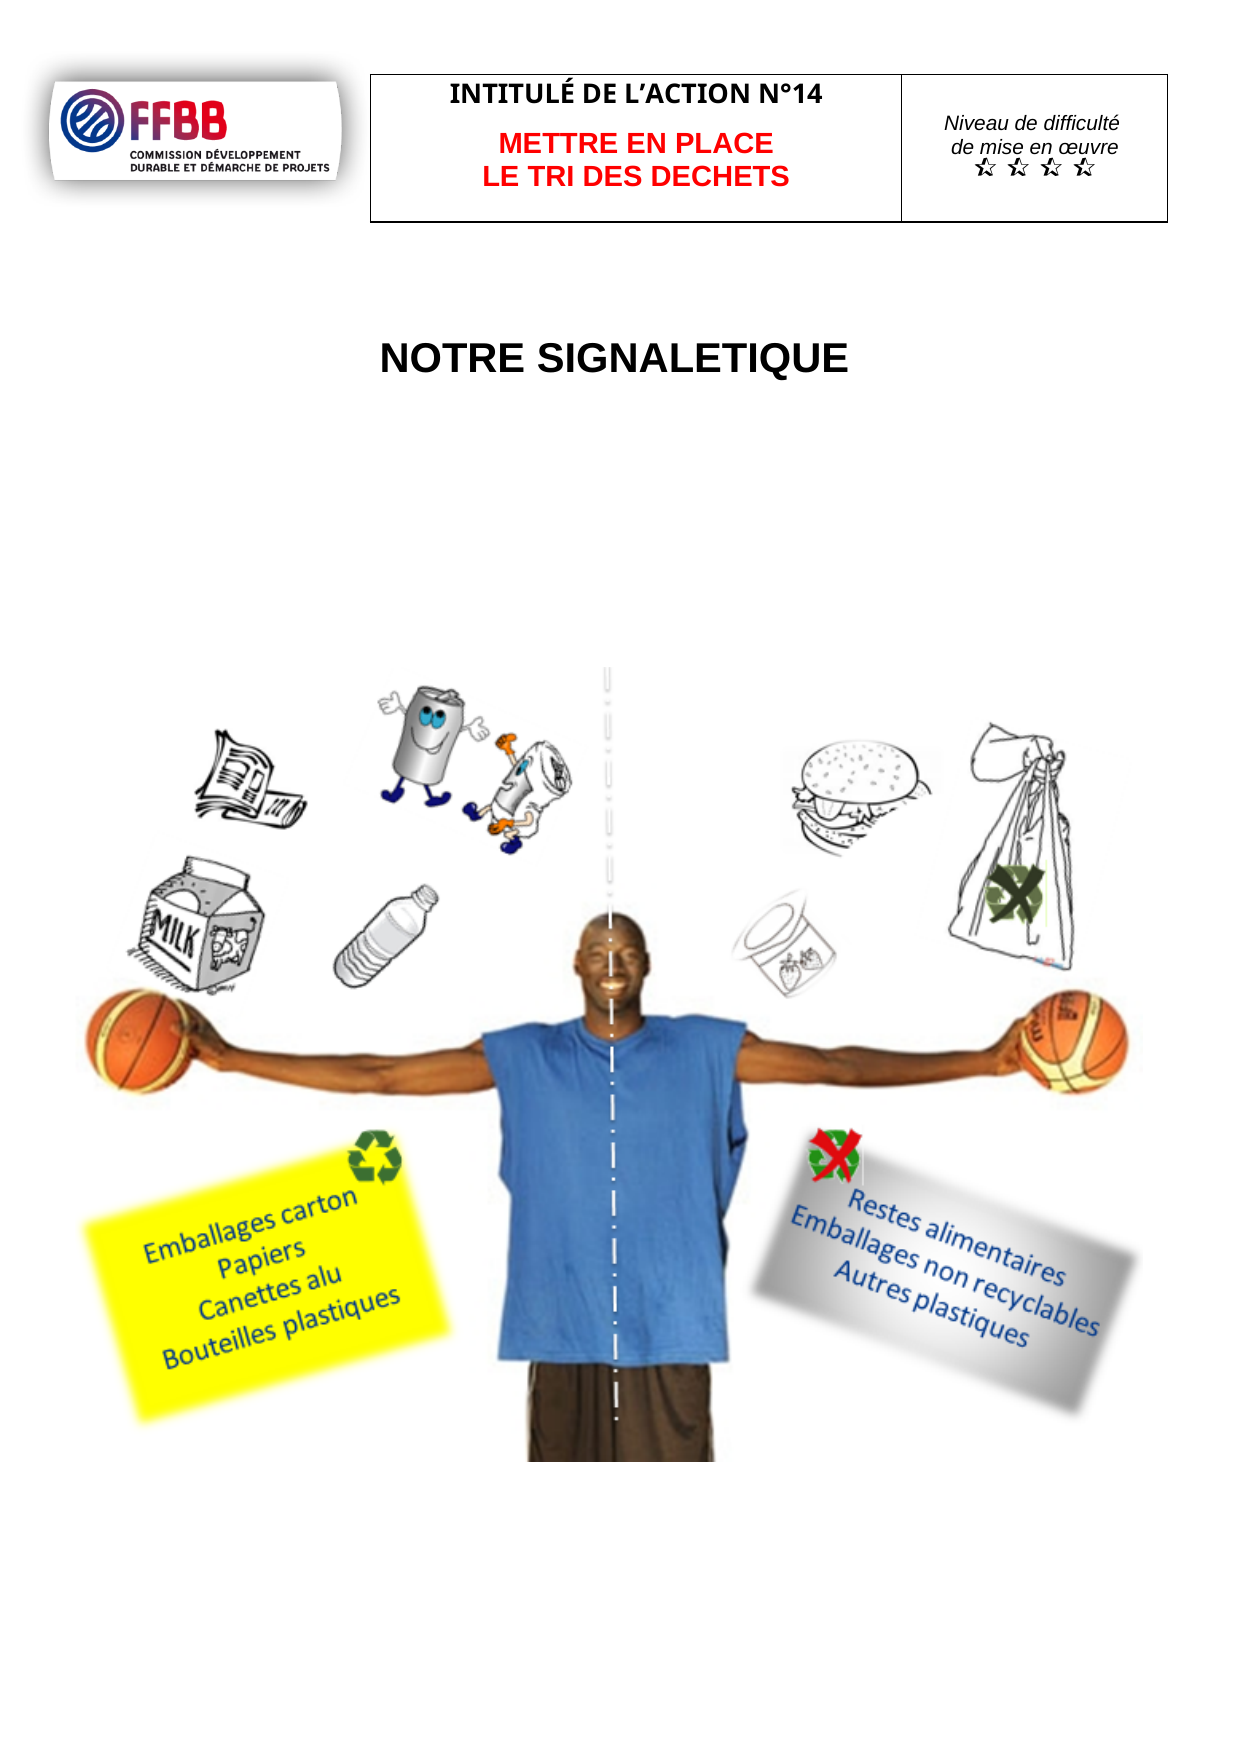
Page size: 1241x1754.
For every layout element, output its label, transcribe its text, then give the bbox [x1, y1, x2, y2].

picture [34, 75, 357, 181]
picture [75, 667, 1143, 1462]
text NOTRE SIGNALETIQUE [75, 333, 1165, 381]
